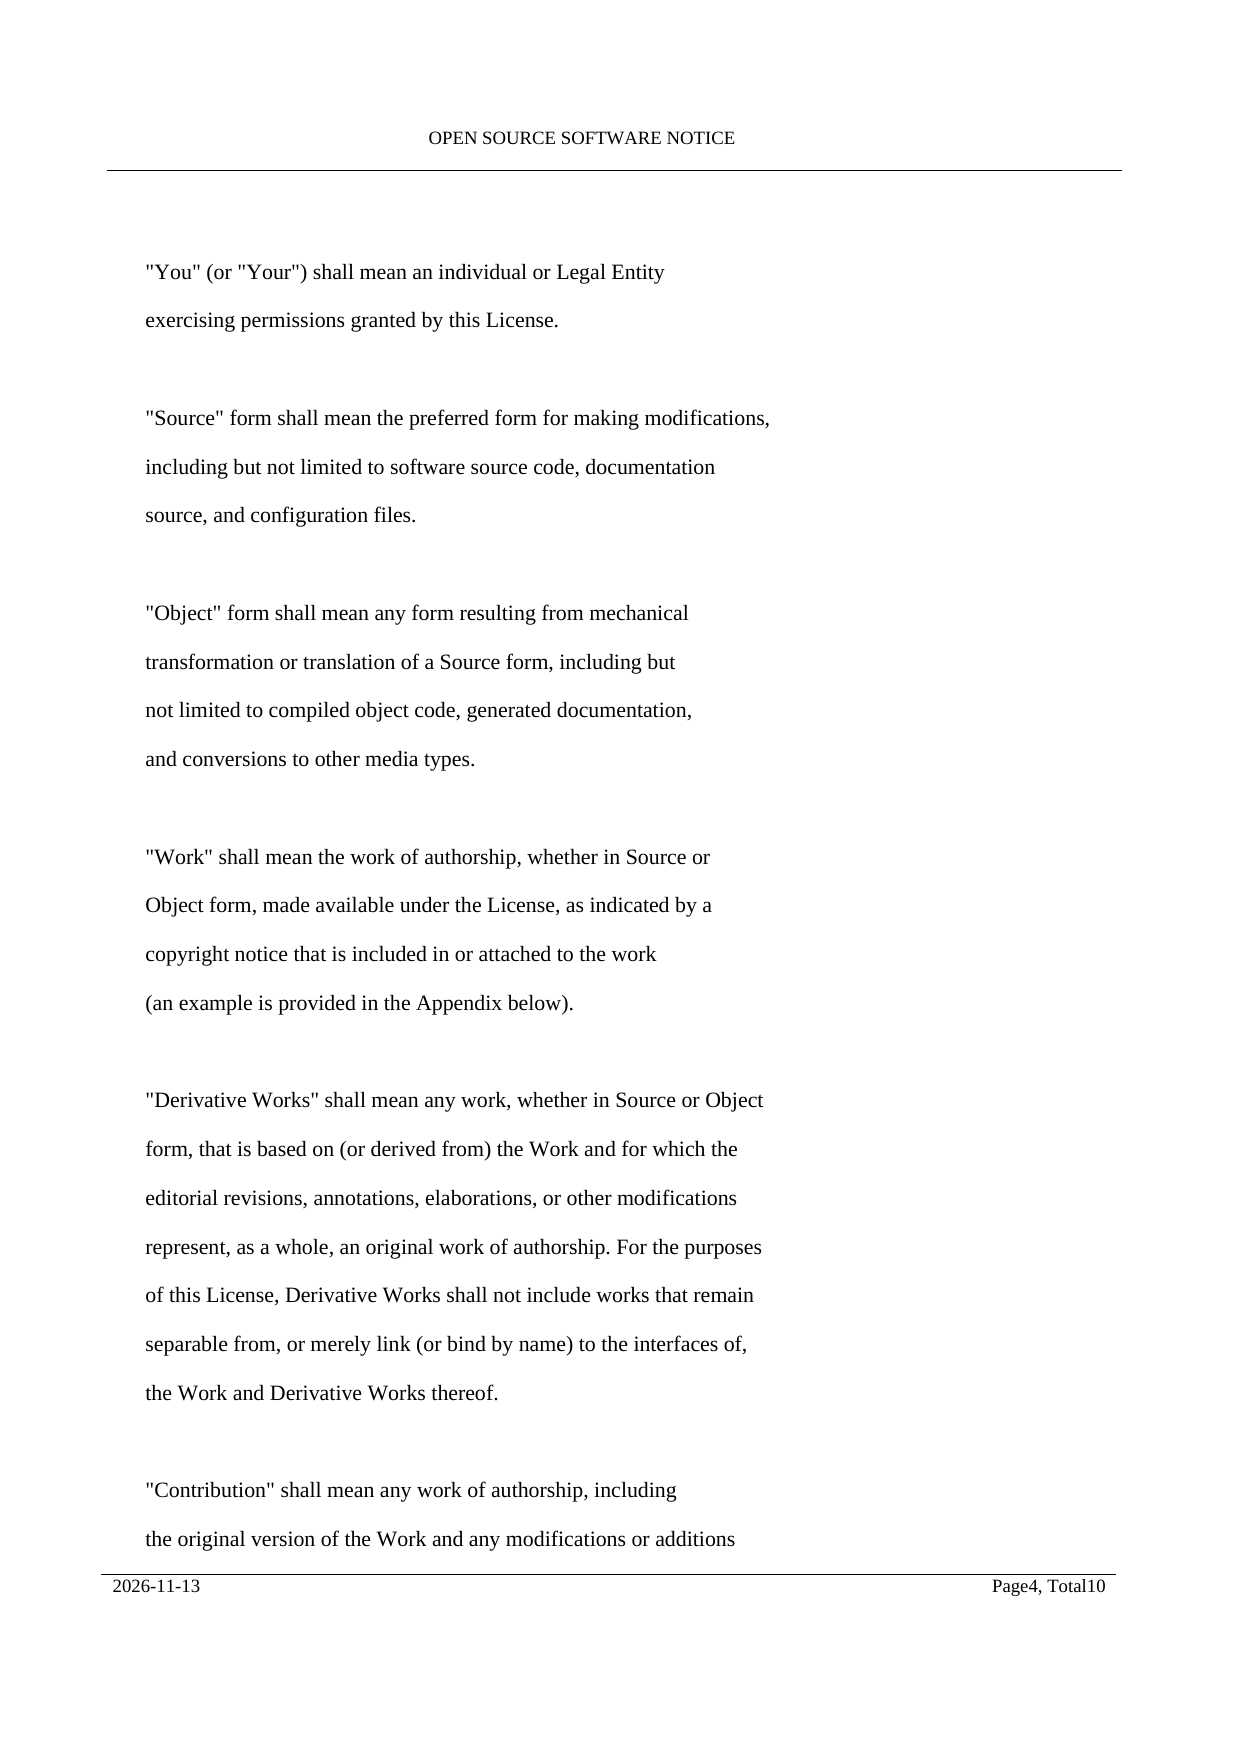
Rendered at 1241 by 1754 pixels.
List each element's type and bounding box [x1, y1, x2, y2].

text [112, 206, 1128, 1555]
